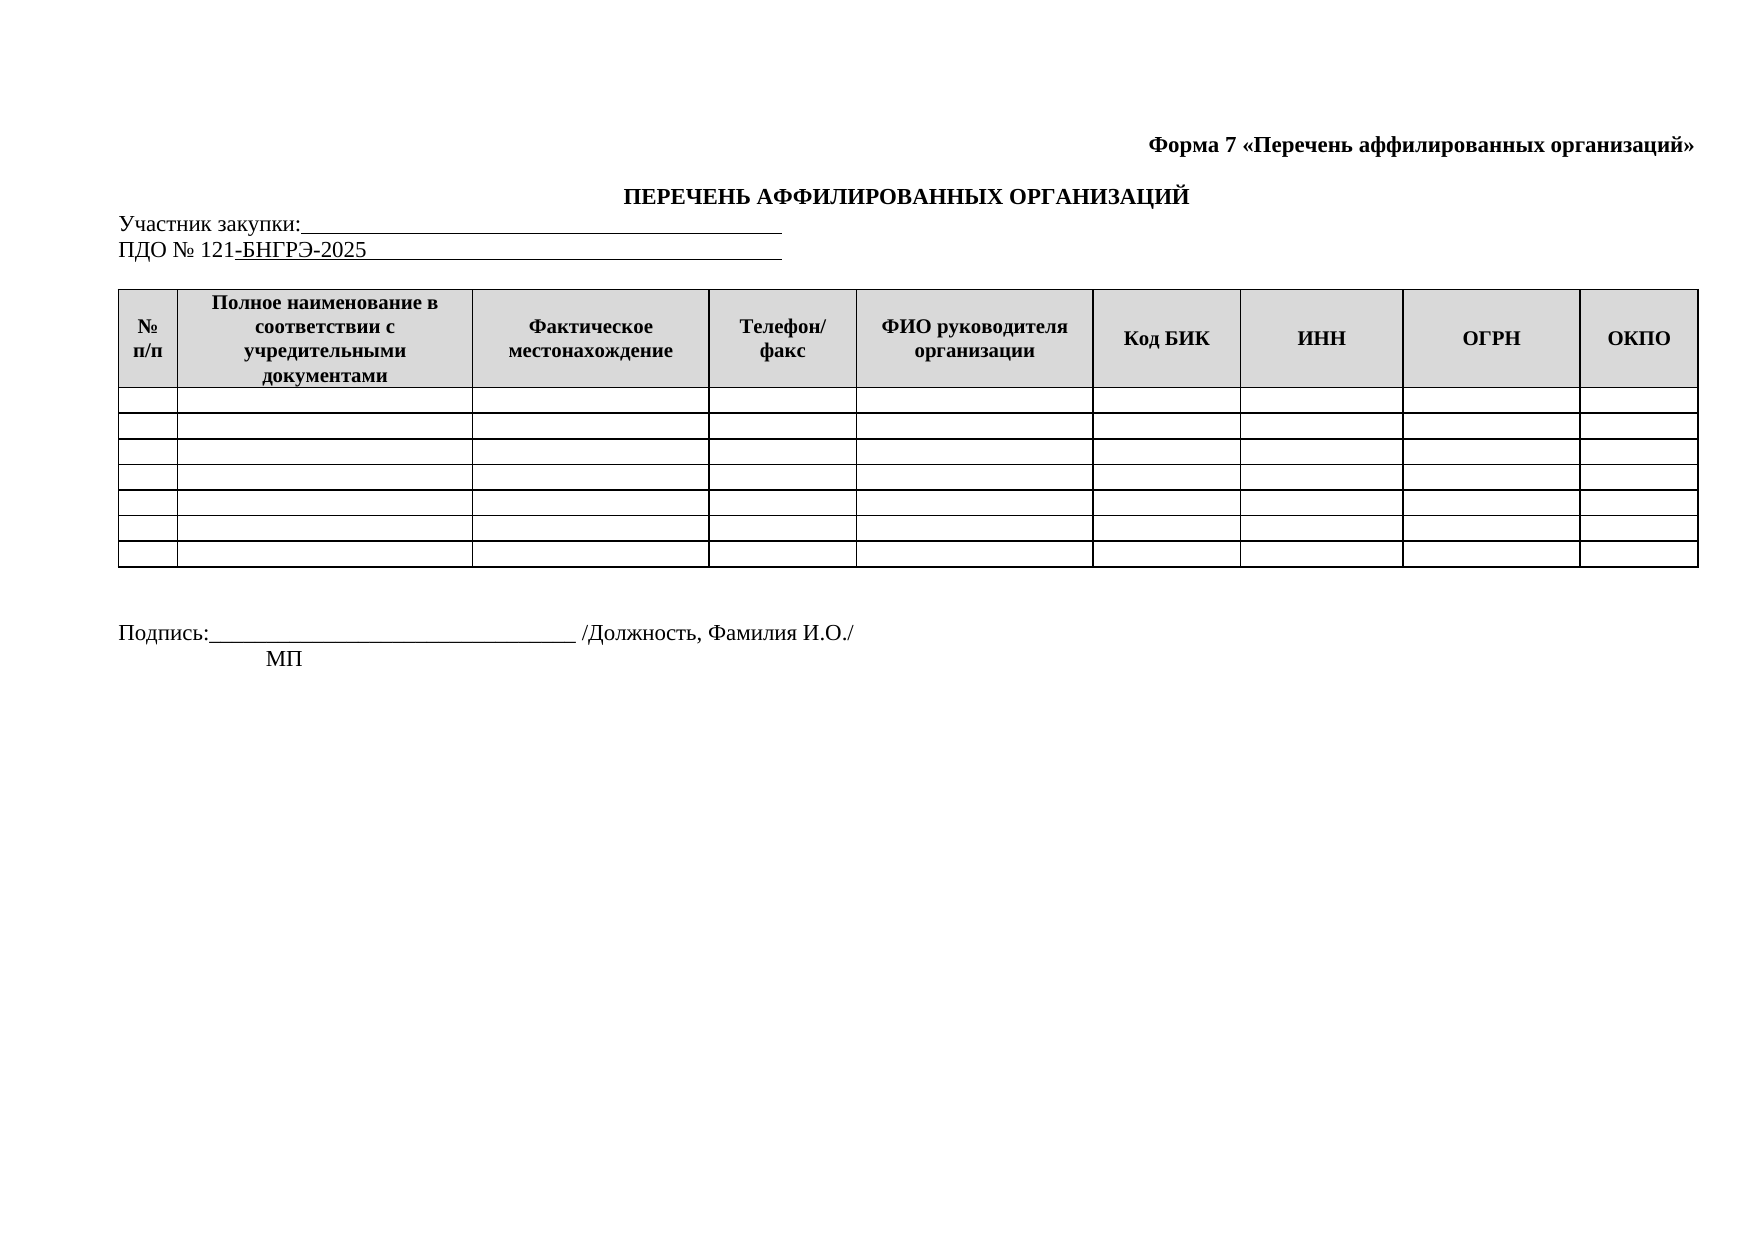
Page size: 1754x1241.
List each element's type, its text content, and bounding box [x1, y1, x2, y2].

table_cell [1094, 465, 1240, 489]
table_cell [857, 491, 1092, 515]
table_cell [1241, 542, 1402, 566]
table_cell [1094, 388, 1240, 412]
table_cell [119, 491, 177, 515]
table_cell [1581, 491, 1697, 515]
table_cell [710, 542, 856, 566]
table_cell [119, 414, 177, 438]
table_header Телефон/ факс [710, 290, 856, 387]
table_cell [1404, 491, 1579, 515]
table_cell [1581, 465, 1697, 489]
text ПЕРЕЧЕНЬ АФФИЛИРОВАННЫХ ОРГАНИЗАЦИЙ [118, 183, 1695, 210]
table_cell [119, 465, 177, 489]
table_cell [1241, 465, 1402, 489]
table_cell [178, 414, 472, 438]
table_header ФИО руководителя организации [857, 290, 1092, 387]
table_cell [857, 516, 1092, 540]
table_header Полное наименование в соответствии с учредительными документами [178, 290, 472, 387]
table_cell [178, 516, 472, 540]
table_cell [1094, 516, 1240, 540]
table_cell [473, 440, 708, 463]
table_cell [1241, 414, 1402, 438]
text Форма 7 «Перечень аффилированных организаций» [118, 131, 1695, 157]
text Участник закупки: [118, 210, 1695, 236]
table_cell [857, 388, 1092, 412]
table_cell [178, 388, 472, 412]
table_cell [1404, 516, 1579, 540]
table_header ОКПО [1581, 290, 1697, 387]
table_cell [1404, 388, 1579, 412]
table_cell [1404, 414, 1579, 438]
table_header ИНН [1241, 290, 1402, 387]
table_cell [119, 440, 177, 463]
table_cell [178, 542, 472, 566]
table_cell [119, 542, 177, 566]
table_cell [178, 491, 472, 515]
table_cell [1581, 440, 1697, 463]
table_cell [1581, 388, 1697, 412]
table_cell [710, 414, 856, 438]
table_cell [1094, 542, 1240, 566]
table_header Фактическое местонахождение [473, 290, 708, 387]
table_cell [857, 542, 1092, 566]
table_cell [1581, 516, 1697, 540]
table_cell [1241, 516, 1402, 540]
text ПДО № 121-БНГРЭ-2025 [118, 236, 1695, 262]
table_cell [1581, 542, 1697, 566]
table_cell [473, 388, 708, 412]
table_header № п/п [119, 290, 177, 387]
table_cell [1404, 440, 1579, 463]
table_cell [1581, 414, 1697, 438]
table_cell [1404, 542, 1579, 566]
table_cell [857, 440, 1092, 463]
table_cell [857, 414, 1092, 438]
table_cell [1241, 491, 1402, 515]
table_cell [710, 440, 856, 463]
table_cell [473, 465, 708, 489]
table_cell [178, 440, 472, 463]
table_cell [473, 491, 708, 515]
table_cell [473, 542, 708, 566]
table_cell [857, 465, 1092, 489]
table_cell [119, 516, 177, 540]
table_cell [710, 491, 856, 515]
table_cell [473, 516, 708, 540]
table_header Код БИК [1094, 290, 1240, 387]
table_cell [710, 465, 856, 489]
text Подпись:________________________________ /Должность, Фамилия И.О./ [118, 619, 1695, 645]
table_header ОГРН [1404, 290, 1579, 387]
table_cell [710, 388, 856, 412]
table_cell [1241, 388, 1402, 412]
table_cell [710, 516, 856, 540]
table_cell [1404, 465, 1579, 489]
table_cell [178, 465, 472, 489]
text МП [118, 645, 1695, 672]
table_cell [1094, 440, 1240, 463]
table_cell [1094, 491, 1240, 515]
table_cell [473, 414, 708, 438]
table_cell [1094, 414, 1240, 438]
table_cell [119, 388, 177, 412]
table_cell [1241, 440, 1402, 463]
